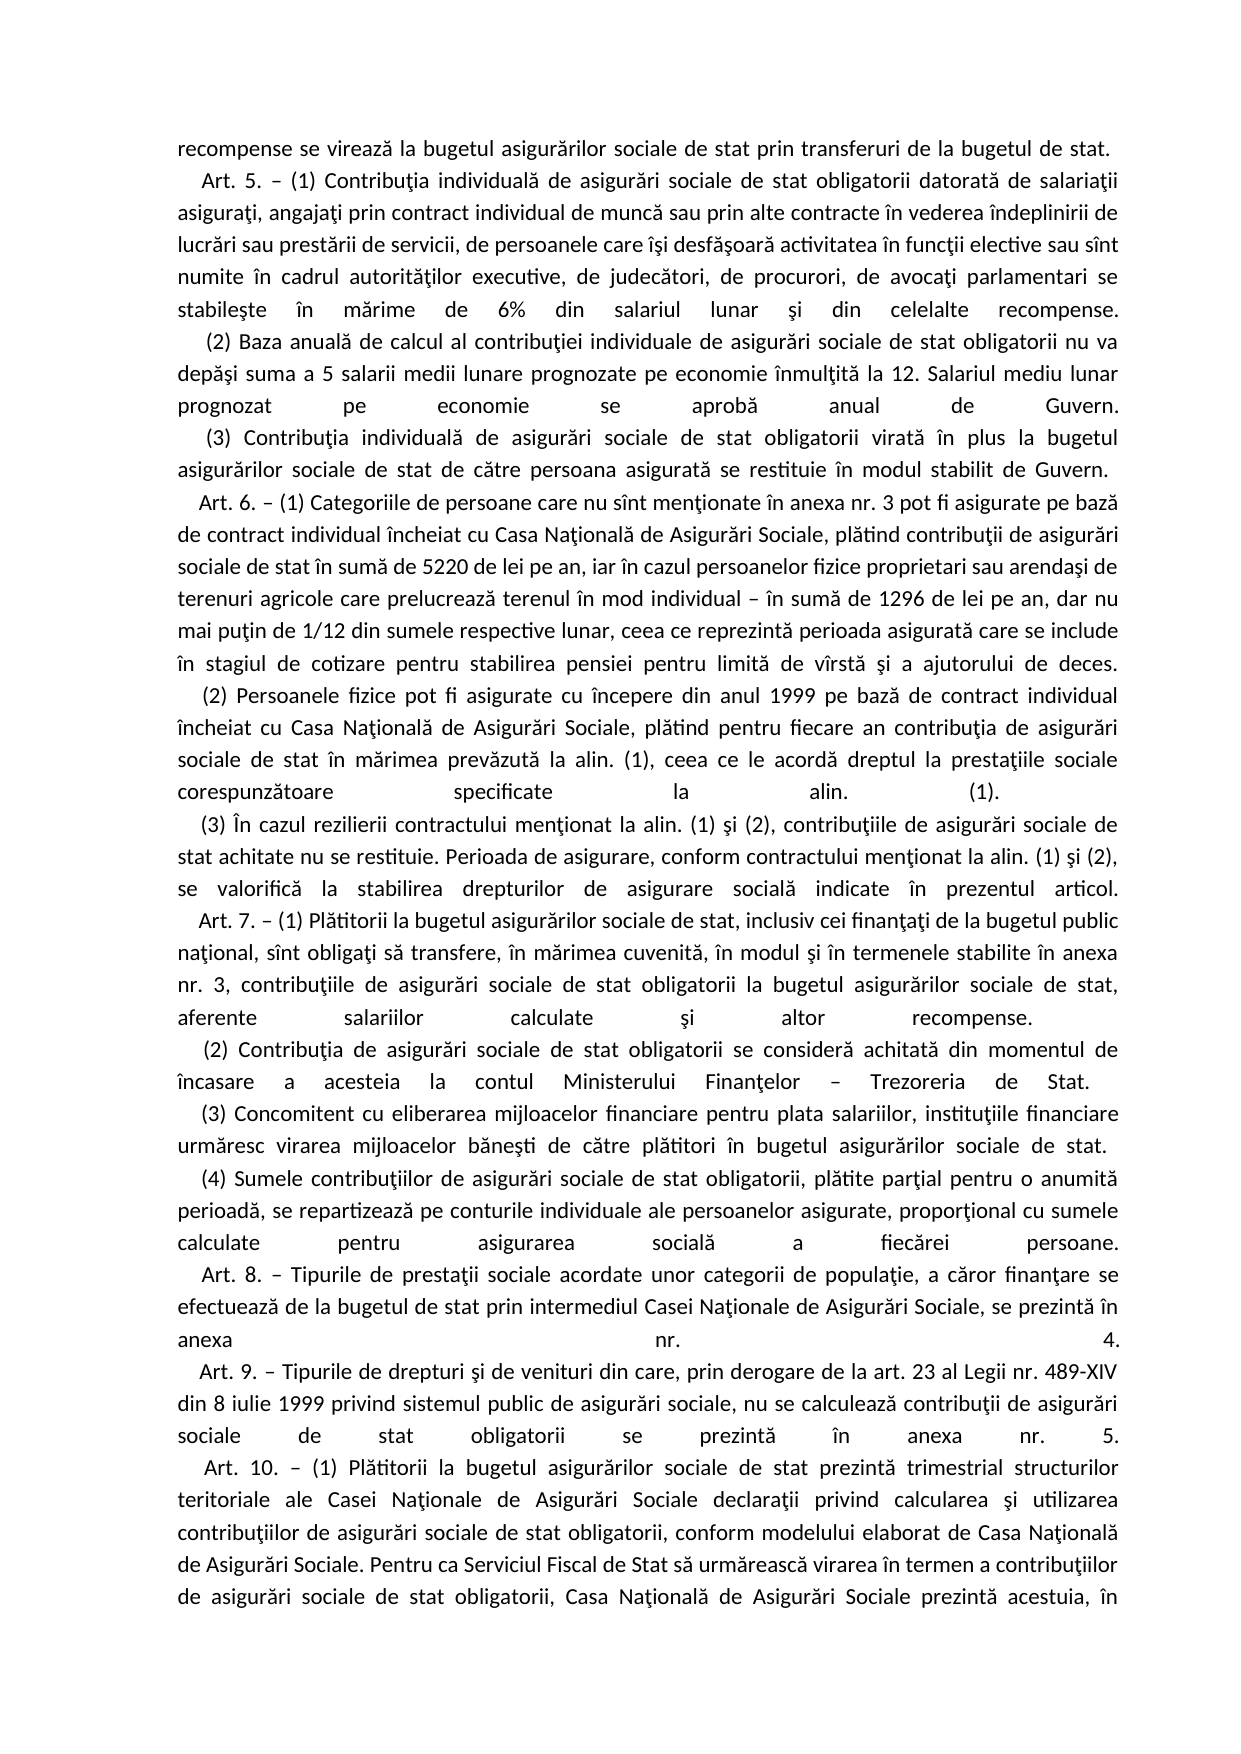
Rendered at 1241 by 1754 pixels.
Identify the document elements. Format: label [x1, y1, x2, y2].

table_cell [162, 118, 1136, 1626]
